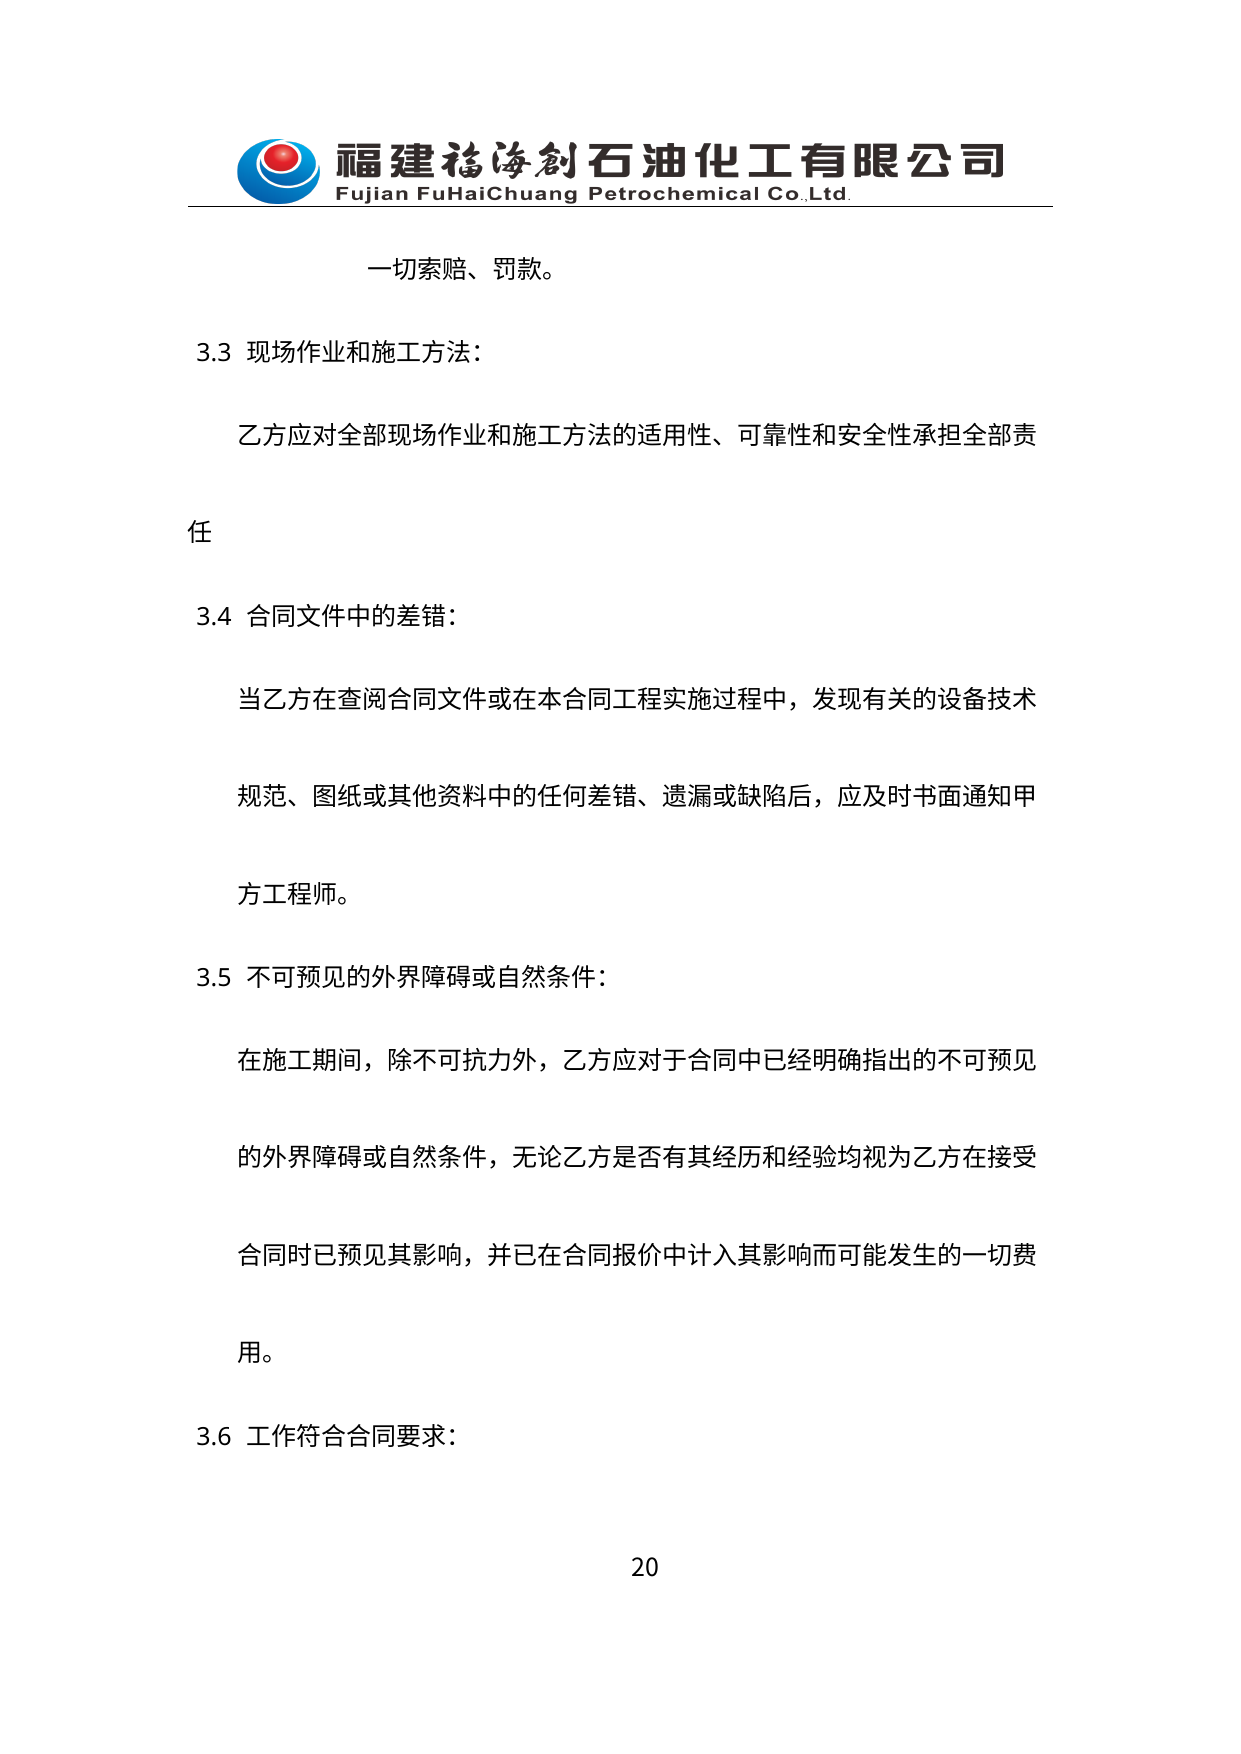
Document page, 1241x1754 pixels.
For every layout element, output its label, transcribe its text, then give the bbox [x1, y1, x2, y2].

list 工作符合合同要求： [196, 1402, 1053, 1467]
list 乙方应负担由于施工措施不当（或欠考虑）而造成的全部损失，乙方应采取有效措施使得其施工作业不至于损害乙方及他人的人身，设备，设施等，乙方对由此引起的事件负有全部责任。保障甲方免于承担由乙方负责事项所导致的诉讼、行政处罚或一切索赔、罚款。 [312, 235, 1053, 300]
text 乙方应对全部现场作业和施工方法的适用性、可靠性和安全性承担全部责任 [187, 401, 1053, 563]
list 不可预见的外界障碍或自然条件： [196, 943, 1053, 1008]
list 合同文件中的差错： [196, 582, 1053, 647]
text 当乙方在查阅合同文件或在本合同工程实施过程中，发现有关的设备技术规范、图纸或其他资料中的任何差错、遗漏或缺陷后，应及时书面通知甲方工程师。 [237, 665, 1053, 925]
list 现场作业和施工方法： [196, 318, 1053, 383]
text 在施工期间，除不可抗力外，乙方应对于合同中已经明确指出的不可预见的外界障碍或自然条件，无论乙方是否有其经历和经验均视为乙方在接受合同时已预见其影响，并已在合同报价中计入其影响而可能发生的一切费用。 [237, 1026, 1053, 1383]
picture [237, 139, 1003, 204]
